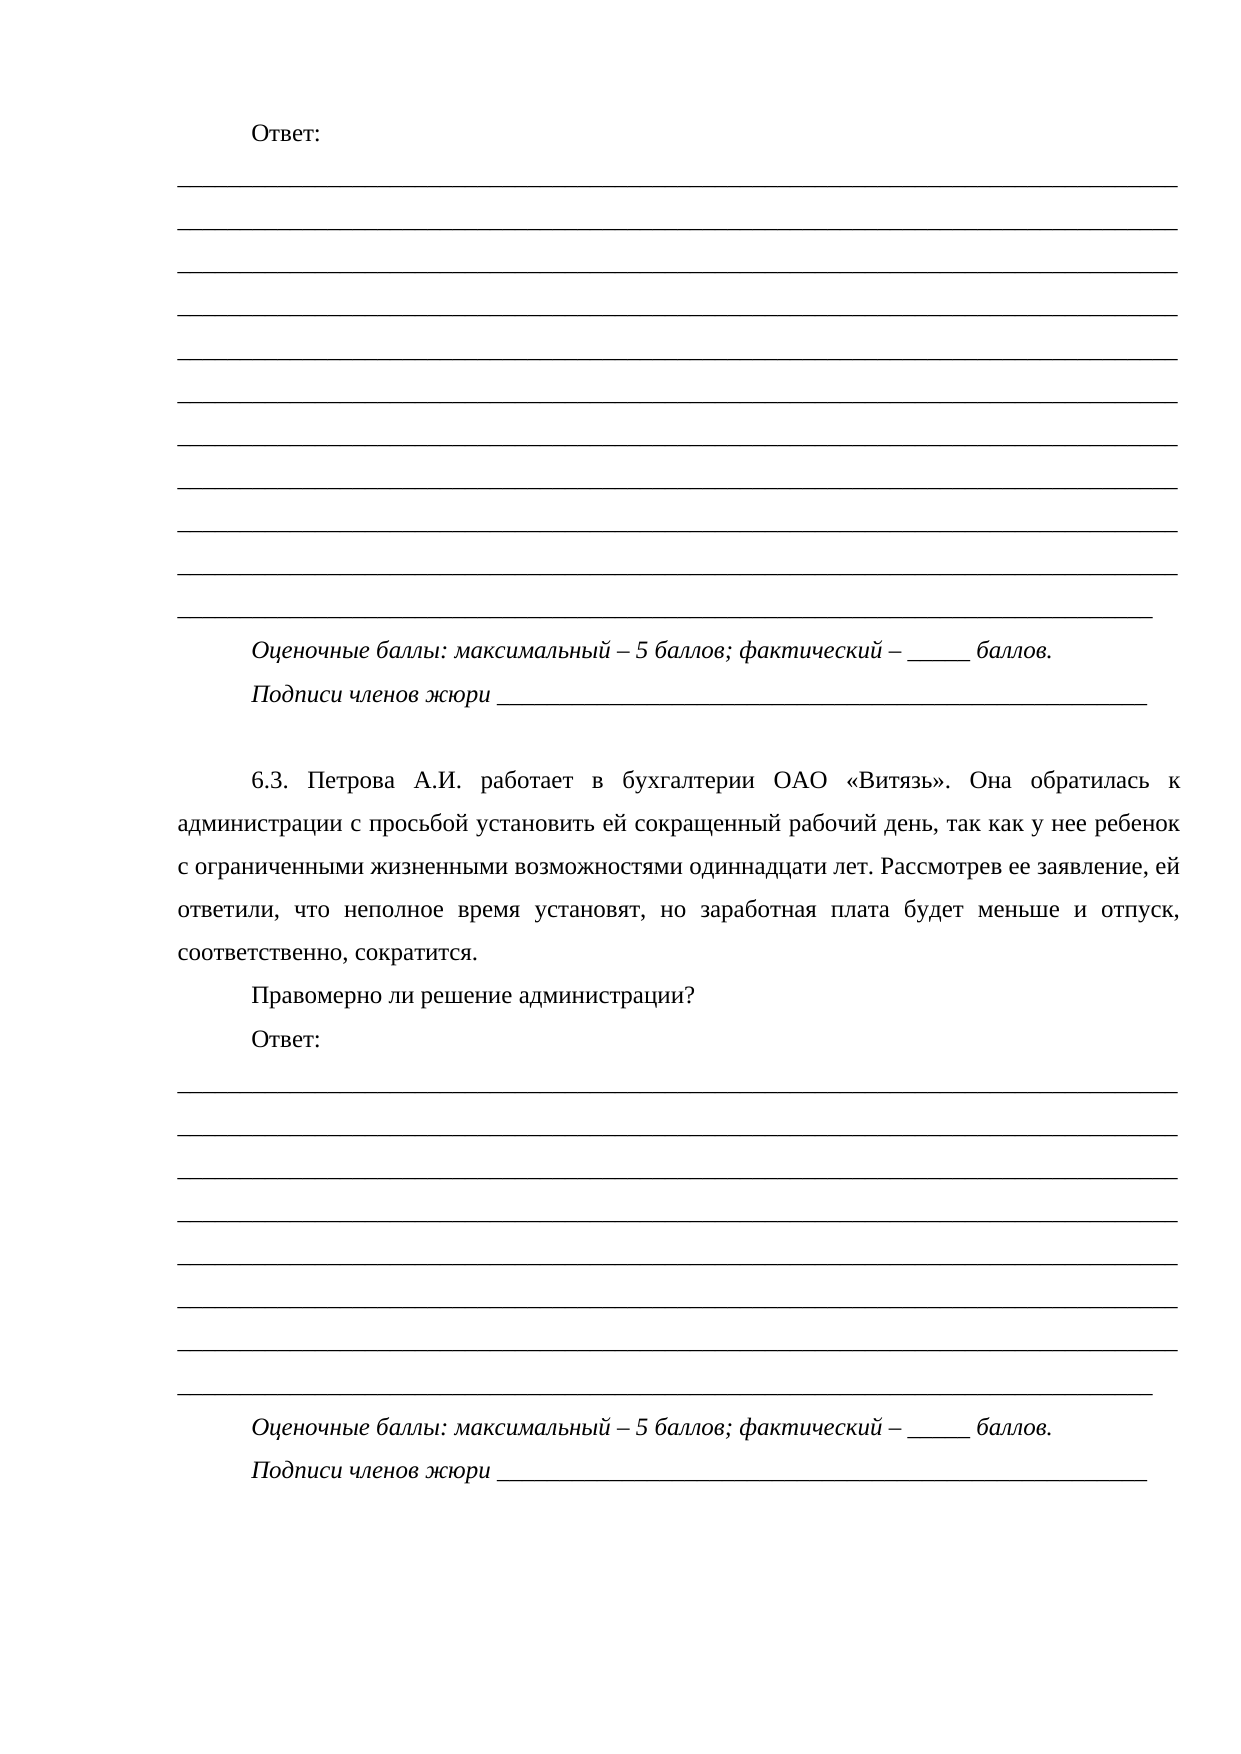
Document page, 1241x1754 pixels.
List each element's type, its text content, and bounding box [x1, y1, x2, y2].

text Ответ: ______________________________________________________________________________________________________________________________________________________________________________________________________________________________________________________________________________________________________________________________________________________________________________________________________________________________________________________________________________________________________________________________________________________________________________________________________________________________________________________________________________________________________________________________________________________________________________________________________________________________________________________________________________________________________________ [177, 118, 1181, 621]
text Оценочные баллы: максимальный – 5 баллов; фактический – _____ баллов. [177, 1412, 1181, 1441]
text Подписи членов жюри ____________________________________________________ [177, 1455, 1181, 1484]
text Подписи членов жюри ____________________________________________________ [177, 679, 1181, 707]
text Оценочные баллы: максимальный – 5 баллов; фактический – _____ баллов. [177, 636, 1181, 664]
text Ответ: ______________________________________________________________________________________________________________________________________________________________________________________________________________________________________________________________________________________________________________________________________________________________________________________________________________________________________________________________________________________________________________________________________________________________________________________________________________________________________________________________ [177, 1024, 1181, 1397]
text Правомерно ли решение администрации? [177, 981, 1181, 1009]
text 6.3. Петрова А.И. работает в бухгалтерии ОАО «Витязь». Она обратилась к администрации с просьбой установить ей сокращенный рабочий день, так как у нее ребенок с ограниченными жизненными возможностями одиннадцати лет. Рассмотрев ее заявление, ей ответили, что неполное время установят, но заработная плата будет меньше и отпуск, соответственно, сократится. [177, 765, 1181, 966]
